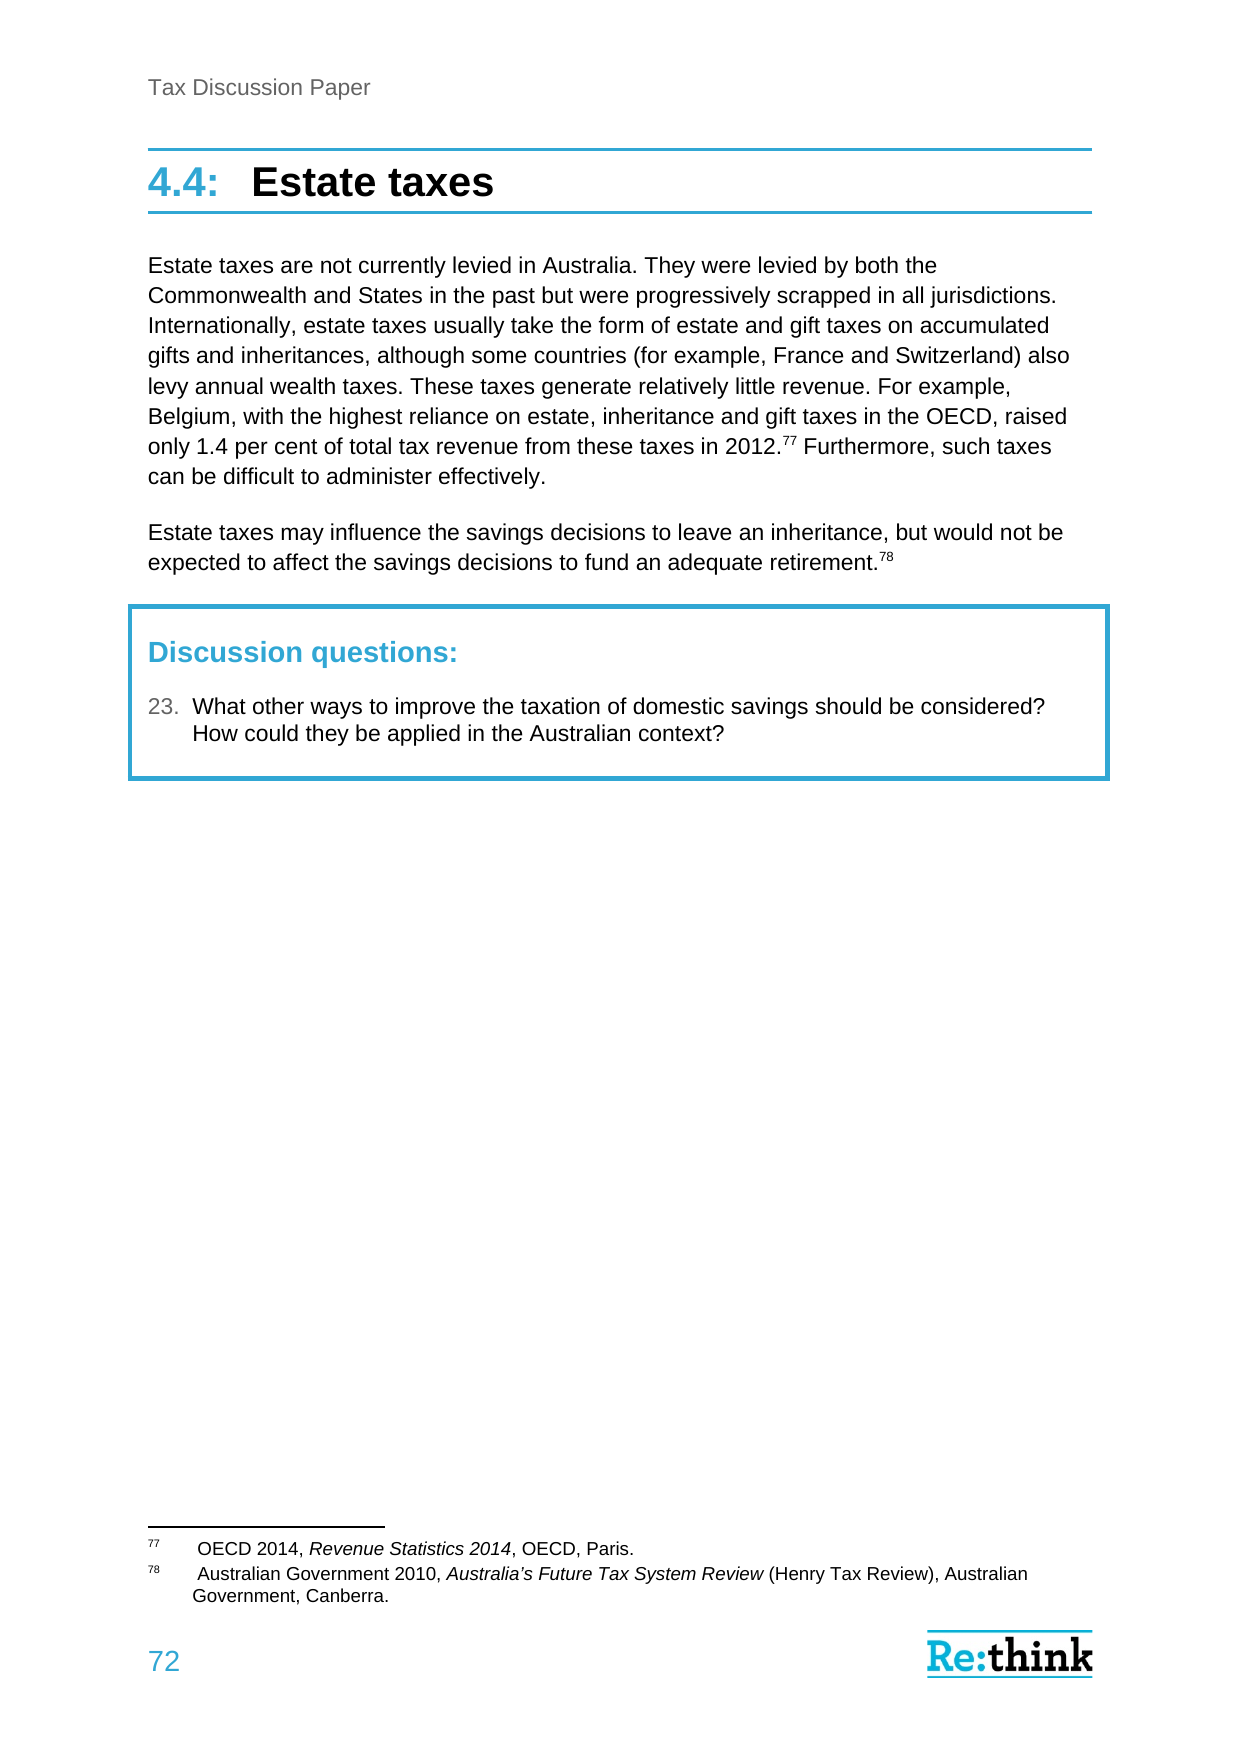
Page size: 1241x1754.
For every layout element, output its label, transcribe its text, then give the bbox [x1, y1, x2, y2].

table_header Discussion questions: What other ways to improve the taxation of domestic savings should be considered? How could they be applied in the Australian context? [132, 609, 1105, 776]
text Estate taxes may influence the savings decisions to leave an inheritance, but would not be expected to affect the savings decisions to fund an adequate retirement. [148, 518, 1092, 575]
picture [927, 1630, 1093, 1676]
picture [934, 1645, 945, 1655]
text Estate taxes are not currently levied in Australia. They were levied by both the Commonwealth and States in the past but were progressively scrapped in all jurisdictions. Internationally, estate taxes usually take the form of estate and gift taxes on accumulated gifts and inheritances, although some countries (for example, France and Switzerland) also levy annual wealth taxes. These taxes generate relatively little revenue. For example, Belgium, with the highest reliance on estate, inheritance and gift taxes in the OECD, raised only 1.4 per cent of total tax revenue from these taxes in 2012. Furthermore, such taxes can be difficult to administer effectively. [148, 252, 1092, 490]
subtitle Estate taxes [148, 151, 1092, 211]
